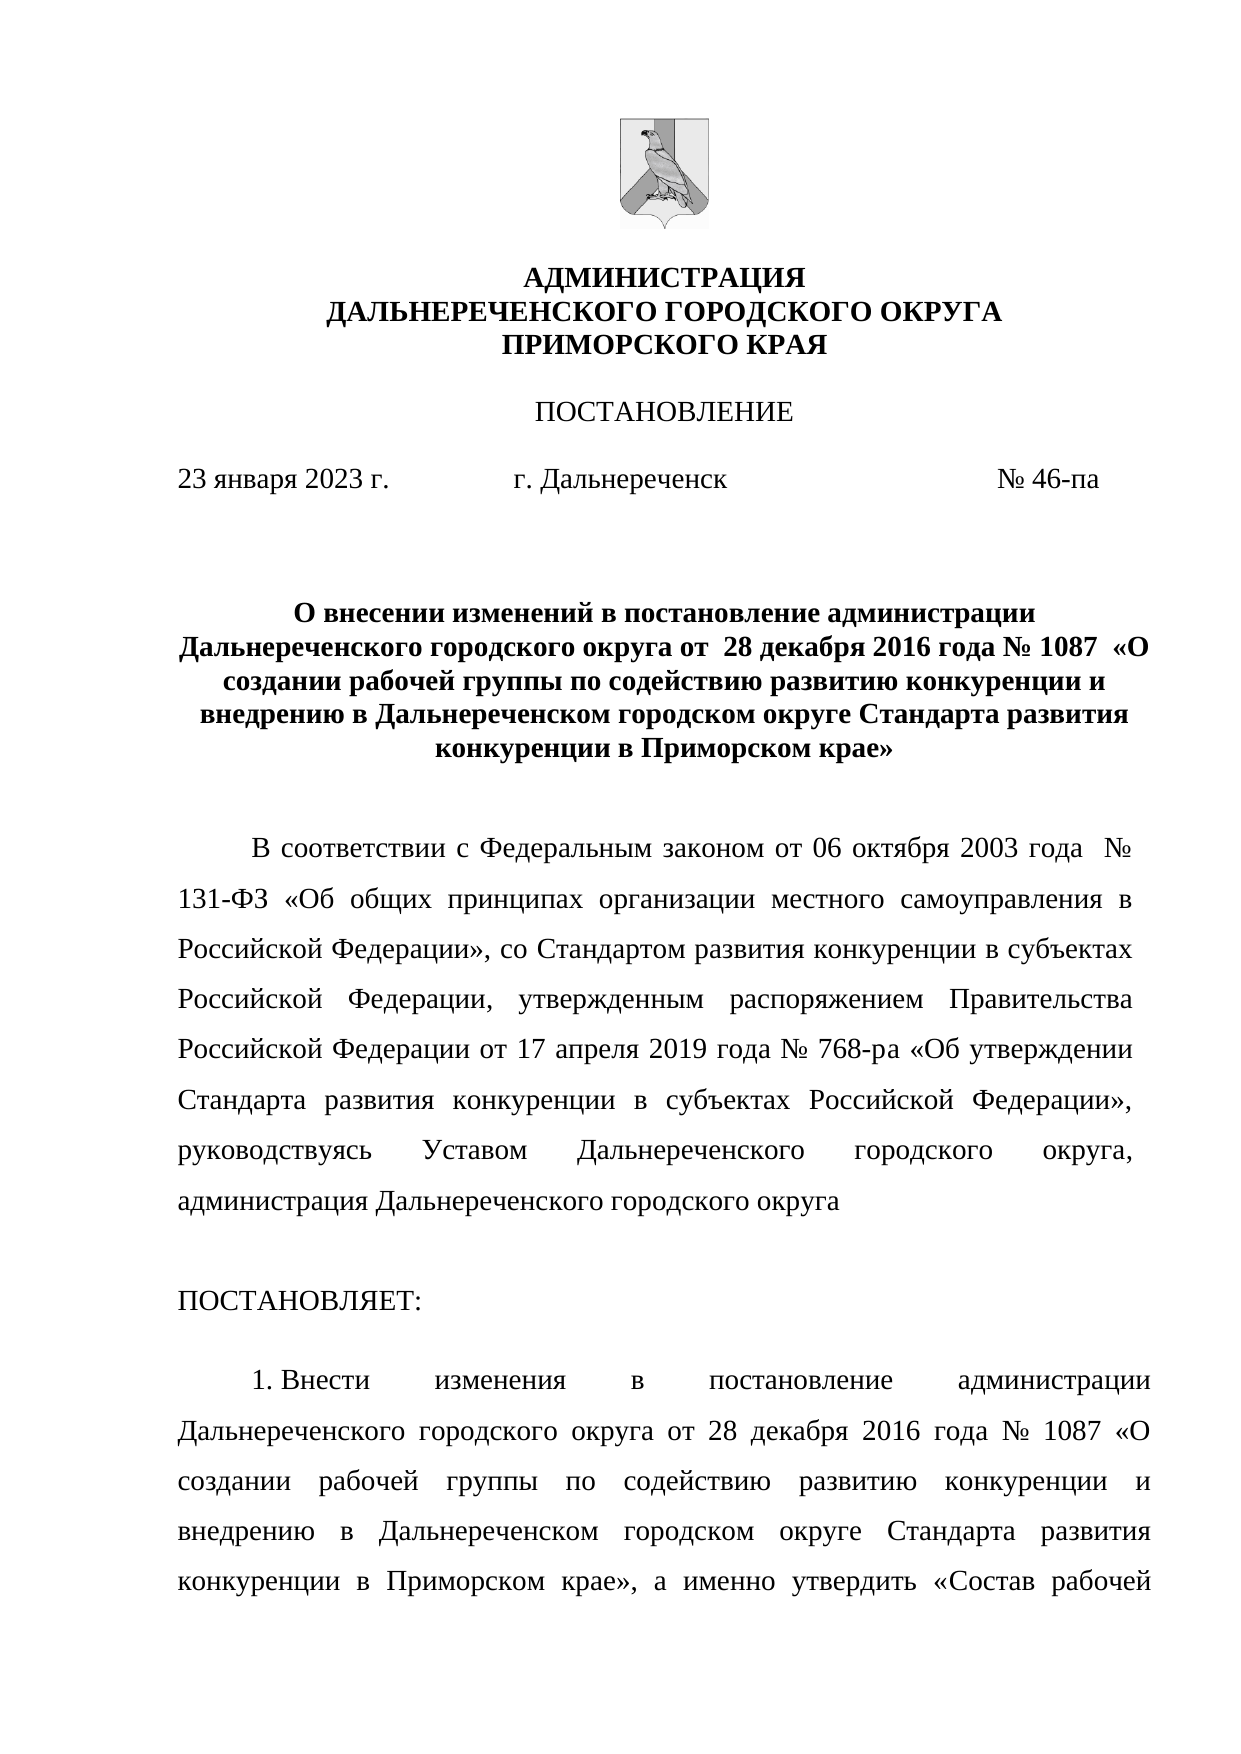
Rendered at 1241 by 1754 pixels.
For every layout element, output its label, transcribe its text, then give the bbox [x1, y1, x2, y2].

text В соответствии с Федеральным законом от 06 октября № 131-ФЗ «Об общих принципах организации местного самоуправления в Российской Федерации», со Стандартом развития конкуренции в субъектах Российской Федерации, утвержденным распоряжением Правительства Российской Федерации от 17 апреля 2019 года № 768-ра «Об утверждении Стандарта развития конкуренции в субъектах Российской Федерации», руководствуясь Уставом Дальнереченского городского округа, администрация Дальнереченского городского округа [177, 830, 1133, 1216]
text АДМИНИСТРАЦИЯ [177, 260, 1152, 294]
text ПОСТАНОВЛЕНИЕ [177, 394, 1152, 428]
text ДАЛЬНЕРЕЧЕНСКОГО ГОРОДСКОГО ОКРУГА [177, 294, 1152, 327]
picture [620, 118, 709, 229]
text ПРИМОРСКОГО КРАЯ [177, 327, 1152, 361]
text О внесении изменений в постановление администрации Дальнереченского городского округа от 28 декабря 2016 года № 1087 «О создании рабочей группы по содействию развитию конкуренции и внедрению в Дальнереченском городском округе Стандарта развития конкуренции в Приморском крае» [177, 596, 1152, 763]
text ПОСТАНОВЛЯЕТ: [177, 1283, 1152, 1317]
text 23 января 2023 г. г. Дальнереченск № 46-па [177, 461, 1152, 495]
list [177, 1362, 1152, 1597]
